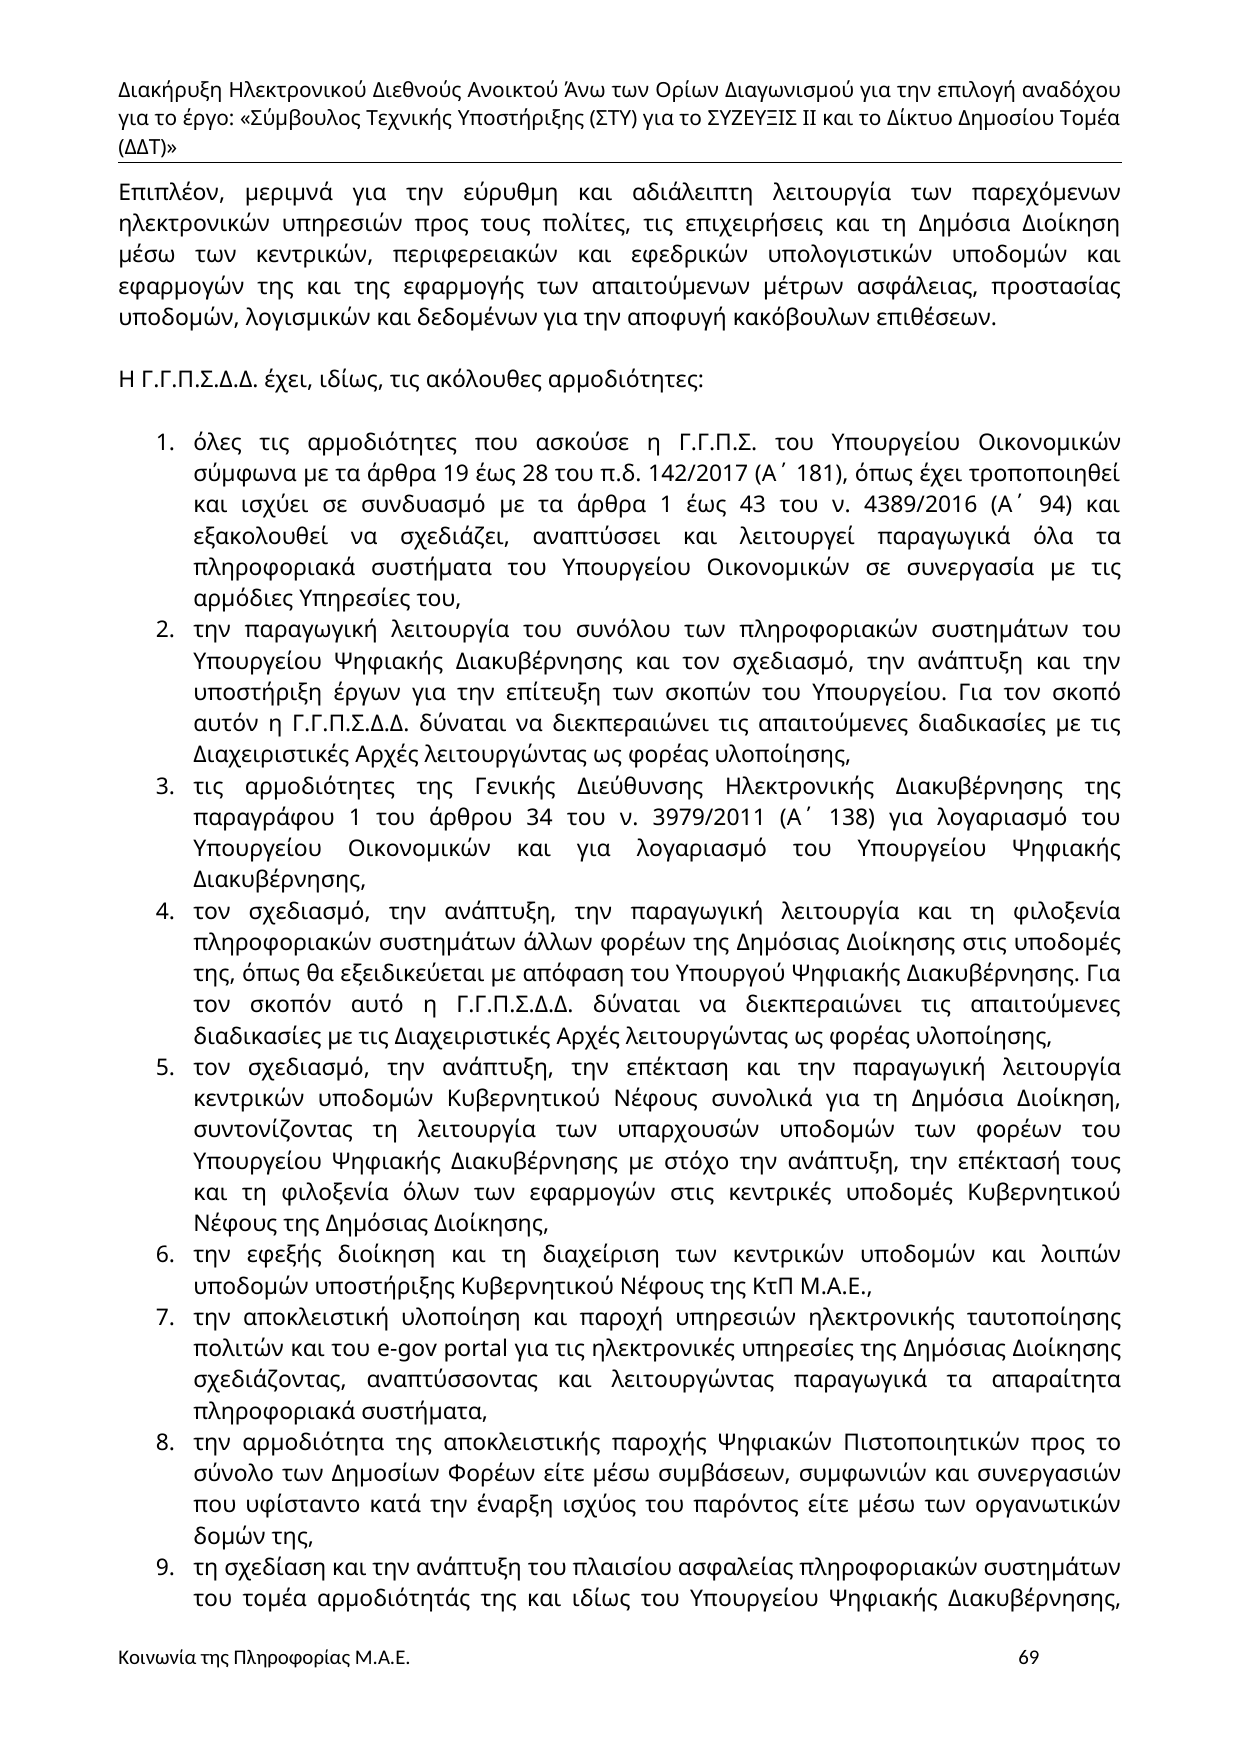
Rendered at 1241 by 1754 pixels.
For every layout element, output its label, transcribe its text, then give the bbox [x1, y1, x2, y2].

list την αποκλειστική υλοποίηση και παροχή υπηρεσιών ηλεκτρονικής ταυτοποίησης πολιτών και του e-gov portal για τις ηλεκτρονικές υπηρεσίες της Δημόσιας Διοίκησης σχεδιάζοντας, αναπτύσσοντας και λειτουργώντας παραγωγικά τα απαραίτητα πληροφοριακά συστήματα, [156, 1301, 1122, 1426]
list όλες τις αρμοδιότητες που ασκούσε η Γ.Γ.Π.Σ. του Υπουργείου Οικονομικών σύμφωνα με τα άρθρα 19 έως 28 του π.δ. 142/2017 (Α΄ 181), όπως έχει τροποποιηθεί και ισχύει σε συνδυασμό με τα άρθρα 1 έως 43 του ν. 4389/2016 (Α΄ 94) και εξακολουθεί να σχεδιάζει, αναπτύσσει και λειτουργεί παραγωγικά όλα τα πληροφοριακά συστήματα του Υπουργείου Οικονομικών σε συνεργασία με τις αρμόδιες Υπηρεσίες του, [156, 426, 1122, 613]
list την αρμοδιότητα της αποκλειστικής παροχής Ψηφιακών Πιστοποιητικών προς το σύνολο των Δημοσίων Φορέων είτε μέσω συμβάσεων, συμφωνιών και συνεργασιών που υφίσταντο κατά την έναρξη ισχύος του παρόντος είτε μέσω των οργανωτικών δομών της, [156, 1426, 1122, 1551]
text Η Γ.Γ.Π.Σ.Δ.Δ. έχει, ιδίως, τις ακόλουθες αρμοδιότητες: [118, 363, 1122, 395]
list τον σχεδιασμό, την ανάπτυξη, την επέκταση και την παραγωγική λειτουργία κεντρικών υποδομών Κυβερνητικού Νέφους συνολικά για τη Δημόσια Διοίκηση, συντονίζοντας τη λειτουργία των υπαρχουσών υποδομών των φορέων του Υπουργείου Ψηφιακής Διακυβέρνησης με στόχο την ανάπτυξη, την επέκτασή τους και τη φιλοξενία όλων των εφαρμογών στις κεντρικές υποδομές Κυβερνητικού Νέφους της Δημόσιας Διοίκησης, [156, 1051, 1122, 1238]
list τον σχεδιασμό, την ανάπτυξη, την παραγωγική λειτουργία και τη φιλοξενία πληροφοριακών συστημάτων άλλων φορέων της Δημόσιας Διοίκησης στις υποδομές της, όπως θα εξειδικεύεται με απόφαση του Υπουργού Ψηφιακής Διακυβέρνησης. Για τον σκοπόν αυτό η Γ.Γ.Π.Σ.Δ.Δ. δύναται να διεκπεραιώνει τις απαιτούμενες διαδικασίες με τις Διαχειριστικές Αρχές λειτουργώντας ως φορέας υλοποίησης, [156, 895, 1122, 1051]
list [156, 1551, 1122, 1613]
list την παραγωγική λειτουργία του συνόλου των πληροφοριακών συστημάτων του Υπουργείου Ψηφιακής Διακυβέρνησης και τον σχεδιασμό, την ανάπτυξη και την υποστήριξη έργων για την επίτευξη των σκοπών του Υπουργείου. Για τον σκοπό αυτόν η Γ.Γ.Π.Σ.Δ.Δ. δύναται να διεκπεραιώνει τις απαιτούμενες διαδικασίες με τις Διαχειριστικές Αρχές λειτουργώντας ως φορέας υλοποίησης, [156, 613, 1122, 770]
list τις αρμοδιότητες της Γενικής Διεύθυνσης Ηλεκτρονικής Διακυβέρνησης της παραγράφου 1 του άρθρου 34 του ν. 3979/2011 (Α΄ 138) για λογαριασμό του Υπουργείου Οικονομικών και για λογαριασμό του Υπουργείου Ψηφιακής Διακυβέρνησης, [156, 770, 1122, 895]
list την εφεξής διοίκηση και τη διαχείριση των κεντρικών υποδομών και λοιπών υποδομών υποστήριξης Κυβερνητικού Νέφους της ΚτΠ Μ.Α.Ε., [156, 1238, 1122, 1301]
text Επιπλέον, μεριμνά για την εύρυθμη και αδιάλειπτη λειτουργία των παρεχόμενων ηλεκτρονικών υπηρεσιών προς τους πολίτες, τις επιχειρήσεις και τη Δημόσια Διοίκηση μέσω των κεντρικών, περιφερειακών και εφεδρικών υπολογιστικών υποδομών και εφαρμογών της και της εφαρμογής των απαιτούμενων μέτρων ασφάλειας, προστασίας υποδομών, λογισμικών και δεδομένων για την αποφυγή κακόβουλων επιθέσεων. [118, 176, 1122, 332]
